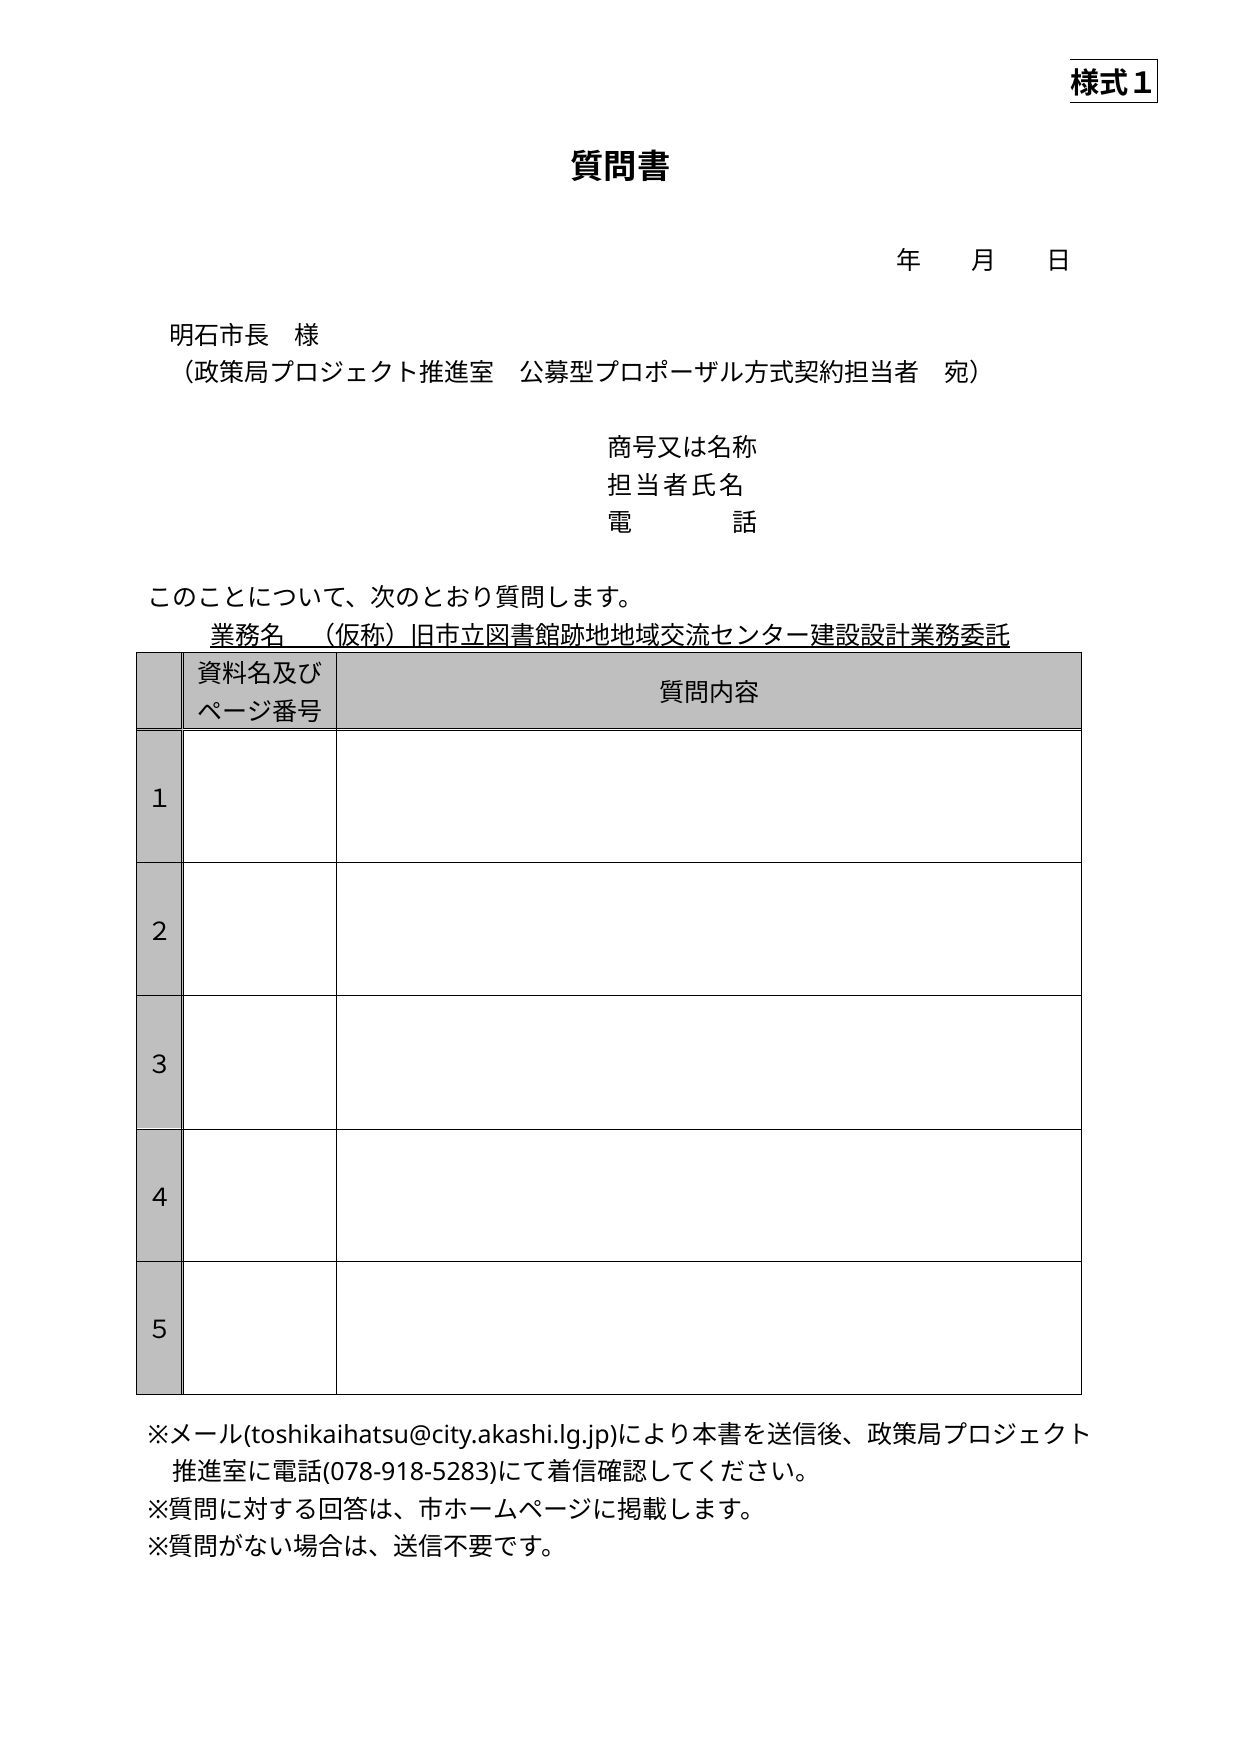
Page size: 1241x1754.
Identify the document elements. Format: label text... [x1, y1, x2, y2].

text 質問書 [148, 127, 1092, 202]
text 年 月 日 [148, 239, 1071, 277]
table_cell [184, 731, 336, 862]
table_cell [337, 996, 1081, 1128]
table_cell ３ [137, 996, 181, 1128]
text ※質問がない場合は、送信不要です。 [148, 1526, 1092, 1564]
table_cell [184, 1262, 336, 1394]
table_header 質問内容 [337, 653, 1081, 728]
table_header 資料名及び ページ番号 [184, 653, 336, 728]
text 電 話 [607, 502, 1092, 539]
table_cell [184, 996, 336, 1128]
table_header [137, 653, 181, 728]
text ※質問に対する回答は、市ホームページに掲載します。 [148, 1489, 1092, 1526]
table_cell [337, 863, 1081, 995]
text 担当者氏名 [607, 464, 1092, 502]
text （政策局プロジェクト推進室 公募型プロポーザル方式契約担当者 宛） [169, 352, 1092, 389]
text 明石市長 様 [169, 314, 1092, 352]
table_cell ４ [137, 1130, 181, 1261]
table_cell [337, 1262, 1081, 1394]
table_cell [184, 863, 336, 995]
text このことについて、次のとおり質問します。 [148, 577, 1092, 614]
table_cell ５ [137, 1262, 181, 1394]
text 商号又は名称 [607, 427, 1092, 464]
table_cell [337, 1130, 1081, 1261]
table_cell [184, 1130, 336, 1261]
text 業務名 （仮称）旧市立図書館跡地地域交流センター建設設計業務委託 [185, 614, 1092, 652]
table_cell １ [137, 731, 181, 862]
table_cell ２ [137, 863, 181, 995]
text ※メール(toshikaihatsu@city.akashi.lg.jp)により本書を送信後、政策局プロジェクト推進室に電話(078-918-5283)にて着信確認してください。 [148, 1414, 1092, 1489]
table_cell [337, 731, 1081, 862]
